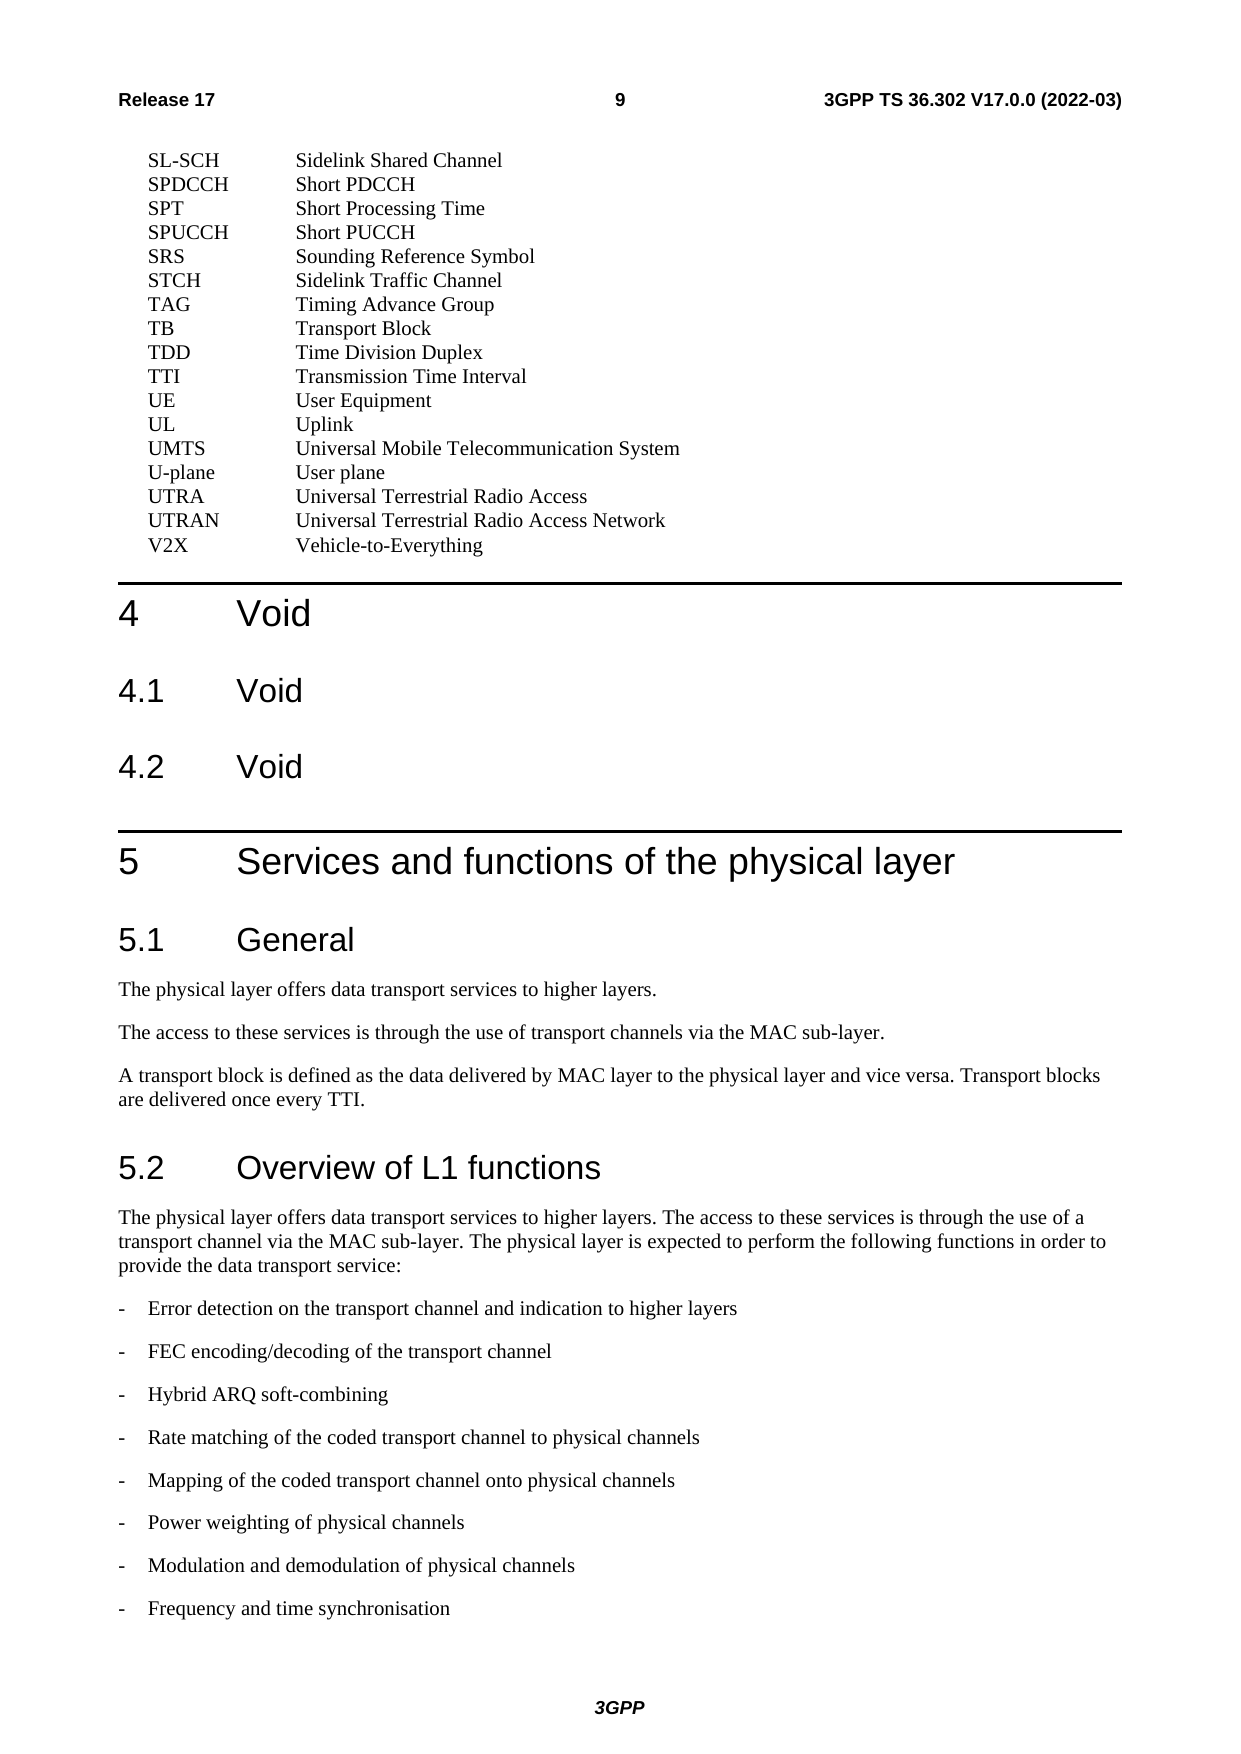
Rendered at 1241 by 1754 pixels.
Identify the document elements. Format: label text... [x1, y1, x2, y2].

text TB Transport Block [148, 316, 1122, 340]
text SPT Short Processing Time [148, 196, 1122, 220]
text - FEC encoding/decoding of the transport channel [118, 1339, 1122, 1363]
text - Frequency and time synchronisation [118, 1596, 1122, 1620]
text - Rate matching of the coded transport channel to physical channels [118, 1425, 1122, 1449]
text SL-SCH Sidelink Shared Channel [148, 147, 1122, 172]
subtitle 4 Void [118, 585, 1122, 634]
text UE User Equipment [148, 388, 1122, 412]
text The access to these services is through the use of transport channels via the MAC sub-layer. [118, 1020, 1122, 1044]
text SPDCCH Short PDCCH [148, 172, 1122, 196]
text TDD Time Division Duplex [148, 340, 1122, 364]
text U-plane User plane [148, 460, 1122, 484]
subtitle 4.2 Void [118, 747, 1122, 786]
text UMTS Universal Mobile Telecommunication System [148, 436, 1122, 460]
subtitle 4.1 Void [118, 672, 1122, 710]
subtitle 5 Services and functions of the physical layer [118, 833, 1122, 882]
text - Power weighting of physical channels [118, 1510, 1122, 1534]
subtitle 5.2 Overview of L1 functions [118, 1148, 1122, 1187]
text TTI Transmission Time Interval [148, 364, 1122, 388]
text A transport block is defined as the data delivered by MAC layer to the physical layer and vice versa. Transport blocks are delivered once every TTI. [118, 1062, 1122, 1111]
text SRS Sounding Reference Symbol [148, 244, 1122, 268]
text The physical layer offers data transport services to higher layers. [118, 977, 1122, 1001]
text - Error detection on the transport channel and indication to higher layers [118, 1296, 1122, 1320]
text STCH Sidelink Traffic Channel [148, 268, 1122, 292]
text The physical layer offers data transport services to higher layers. The access to these services is through the use of a transport channel via the MAC sub-layer. The physical layer is expected to perform the following functions in order to provide the data transport service: [118, 1205, 1122, 1277]
text - Modulation and demodulation of physical channels [118, 1553, 1122, 1577]
text - Mapping of the coded transport channel onto physical channels [118, 1467, 1122, 1492]
text - Hybrid ARQ soft-combining [118, 1382, 1122, 1406]
text TAG Timing Advance Group [148, 292, 1122, 316]
text UL Uplink [148, 412, 1122, 436]
text UTRAN Universal Terrestrial Radio Access Network [148, 508, 1122, 532]
text SPUCCH Short PUCCH [148, 220, 1122, 244]
subtitle 5.1 General [118, 920, 1122, 958]
text UTRA Universal Terrestrial Radio Access [148, 484, 1122, 508]
text V2X Vehicle-to-Everything [148, 532, 1122, 557]
